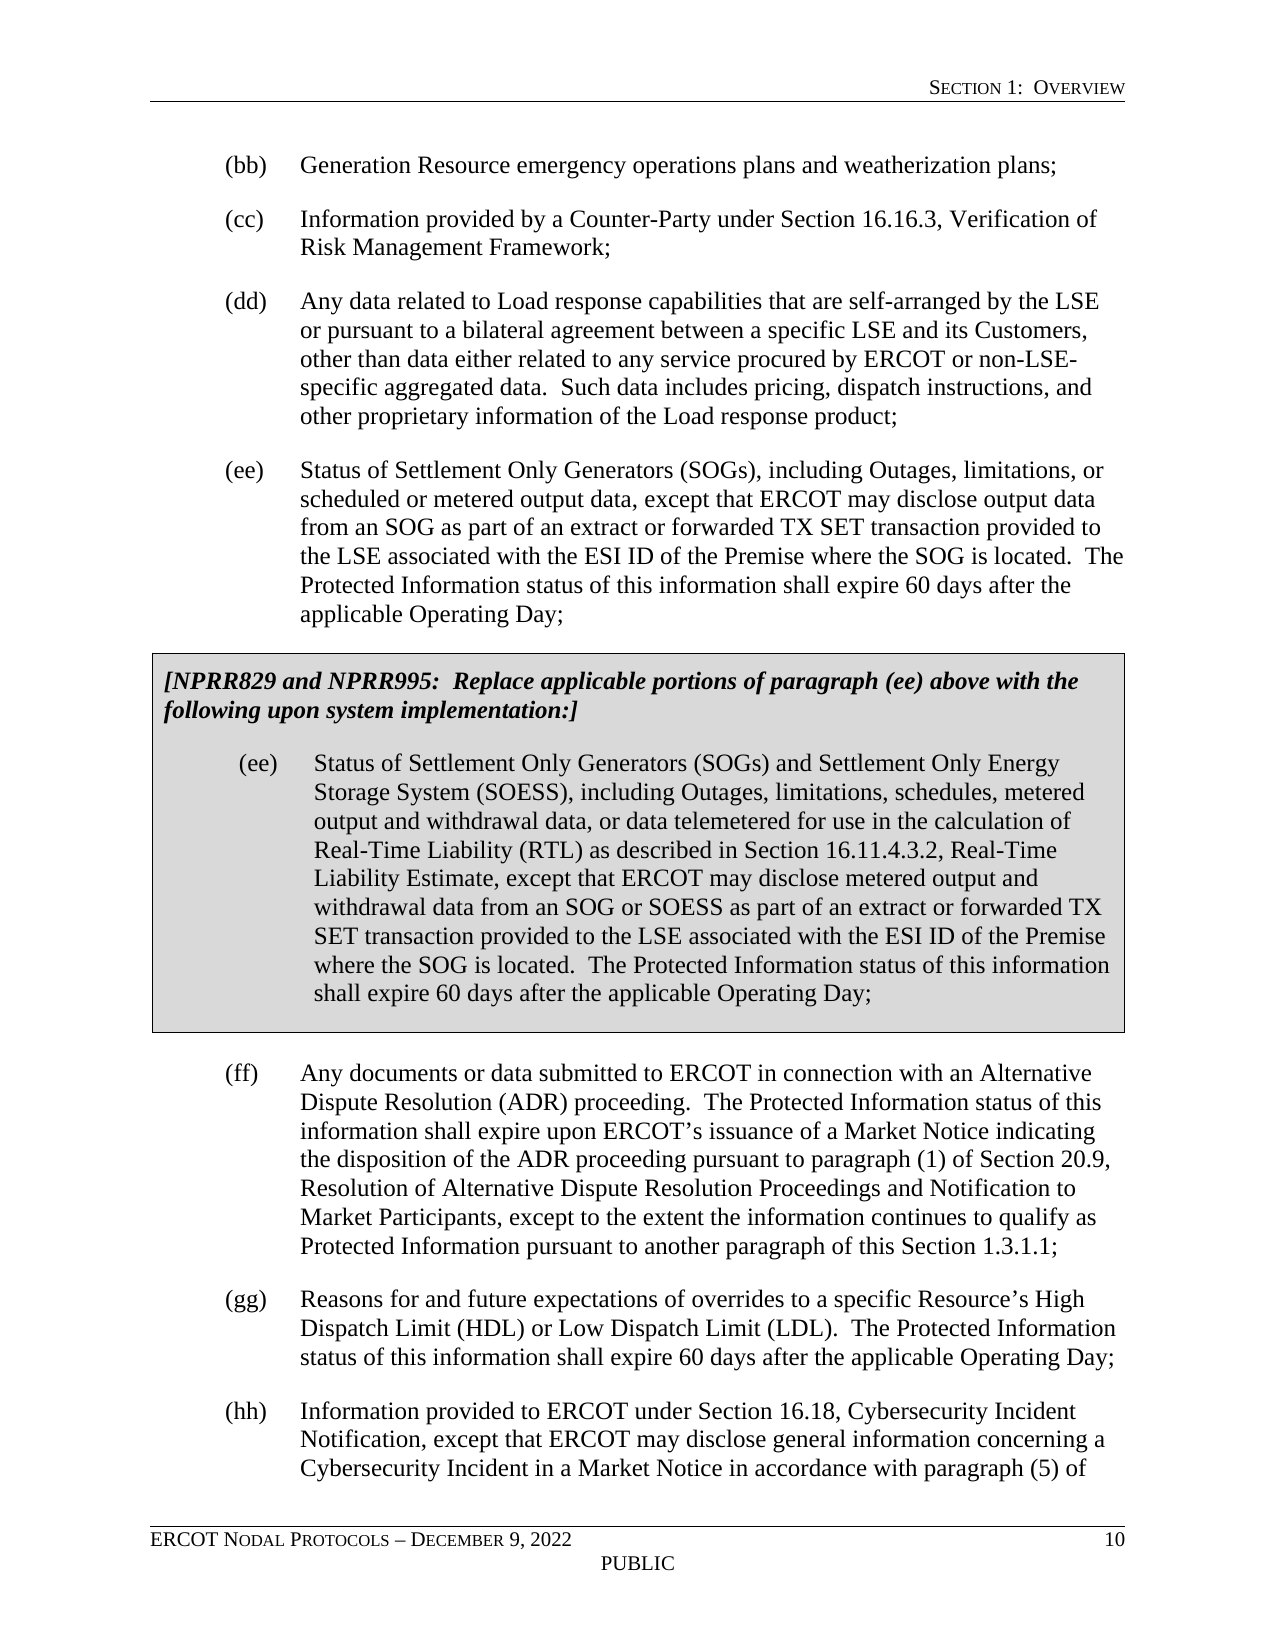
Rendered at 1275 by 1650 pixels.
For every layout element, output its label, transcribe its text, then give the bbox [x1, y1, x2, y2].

list (ff) Any documents or data submitted to ERCOT in connection with an Alternative Dispute Resolution (ADR) proceeding. The Protected Information status of this information shall expire upon ERCOT’s issuance of a Market Notice indicating the disposition of the ADR proceeding pursuant to paragraph (1) of Section 20.9, Resolution of Alternative Dispute Resolution Proceedings and Notification to Market Participants, except to the extent the information continues to qualify as Protected Information pursuant to another paragraph of this Section 1.3.1.1; [225, 1058, 1125, 1259]
table_header [NPRR829 and NPRR995: Replace applicable portions of paragraph (ee) above with the following upon system implementation:] (ee) Status of Settlement Only Generators (SOGs) and Settlement Only Energy Storage System (SOESS), including Outages, limitations, schedules, metered output and withdrawal data, or data telemetered for use in the calculation of Real-Time Liability (RTL) as described in Section 16.11.4.3.2, Real-Time Liability Estimate, except that ERCOT may disclose metered output and withdrawal data from an SOG or SOESS as part of an extract or forwarded TX SET transaction provided to the LSE associated with the ESI ID of the Premise where the SOG is located. The Protected Information status of this information shall expire 60 days after the applicable Operating Day; [153, 654, 1124, 1032]
list (gg) Reasons for and future expectations of overrides to a specific Resource’s High Dispatch Limit (HDL) or Low Dispatch Limit (LDL). The Protected Information status of this information shall expire 60 days after the applicable Operating Day; [225, 1284, 1125, 1371]
list (ee) Status of Settlement Only Generators (SOGs), including Outages, limitations, or scheduled or metered output data, except that ERCOT may disclose output data from an SOG as part of an extract or forwarded TX SET transaction provided to the LSE associated with the ESI ID of the Premise where the SOG is located. The Protected Information status of this information shall expire 60 days after the applicable Operating Day; [225, 455, 1125, 627]
list (cc) Information provided by a Counter-Party under Section 16.16.3, Verification of Risk Management Framework; [225, 204, 1125, 261]
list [225, 1396, 1125, 1482]
list (dd) Any data related to Load response capabilities that are self-arranged by the LSE or pursuant to a bilateral agreement between a specific LSE and its Customers, other than data either related to any service procured by ERCOT or non-LSE-specific aggregated data. Such data includes pricing, dispatch instructions, and other proprietary information of the Load response product; [225, 286, 1125, 430]
list (bb) Generation Resource emergency operations plans and weatherization plans; [225, 150, 1125, 179]
